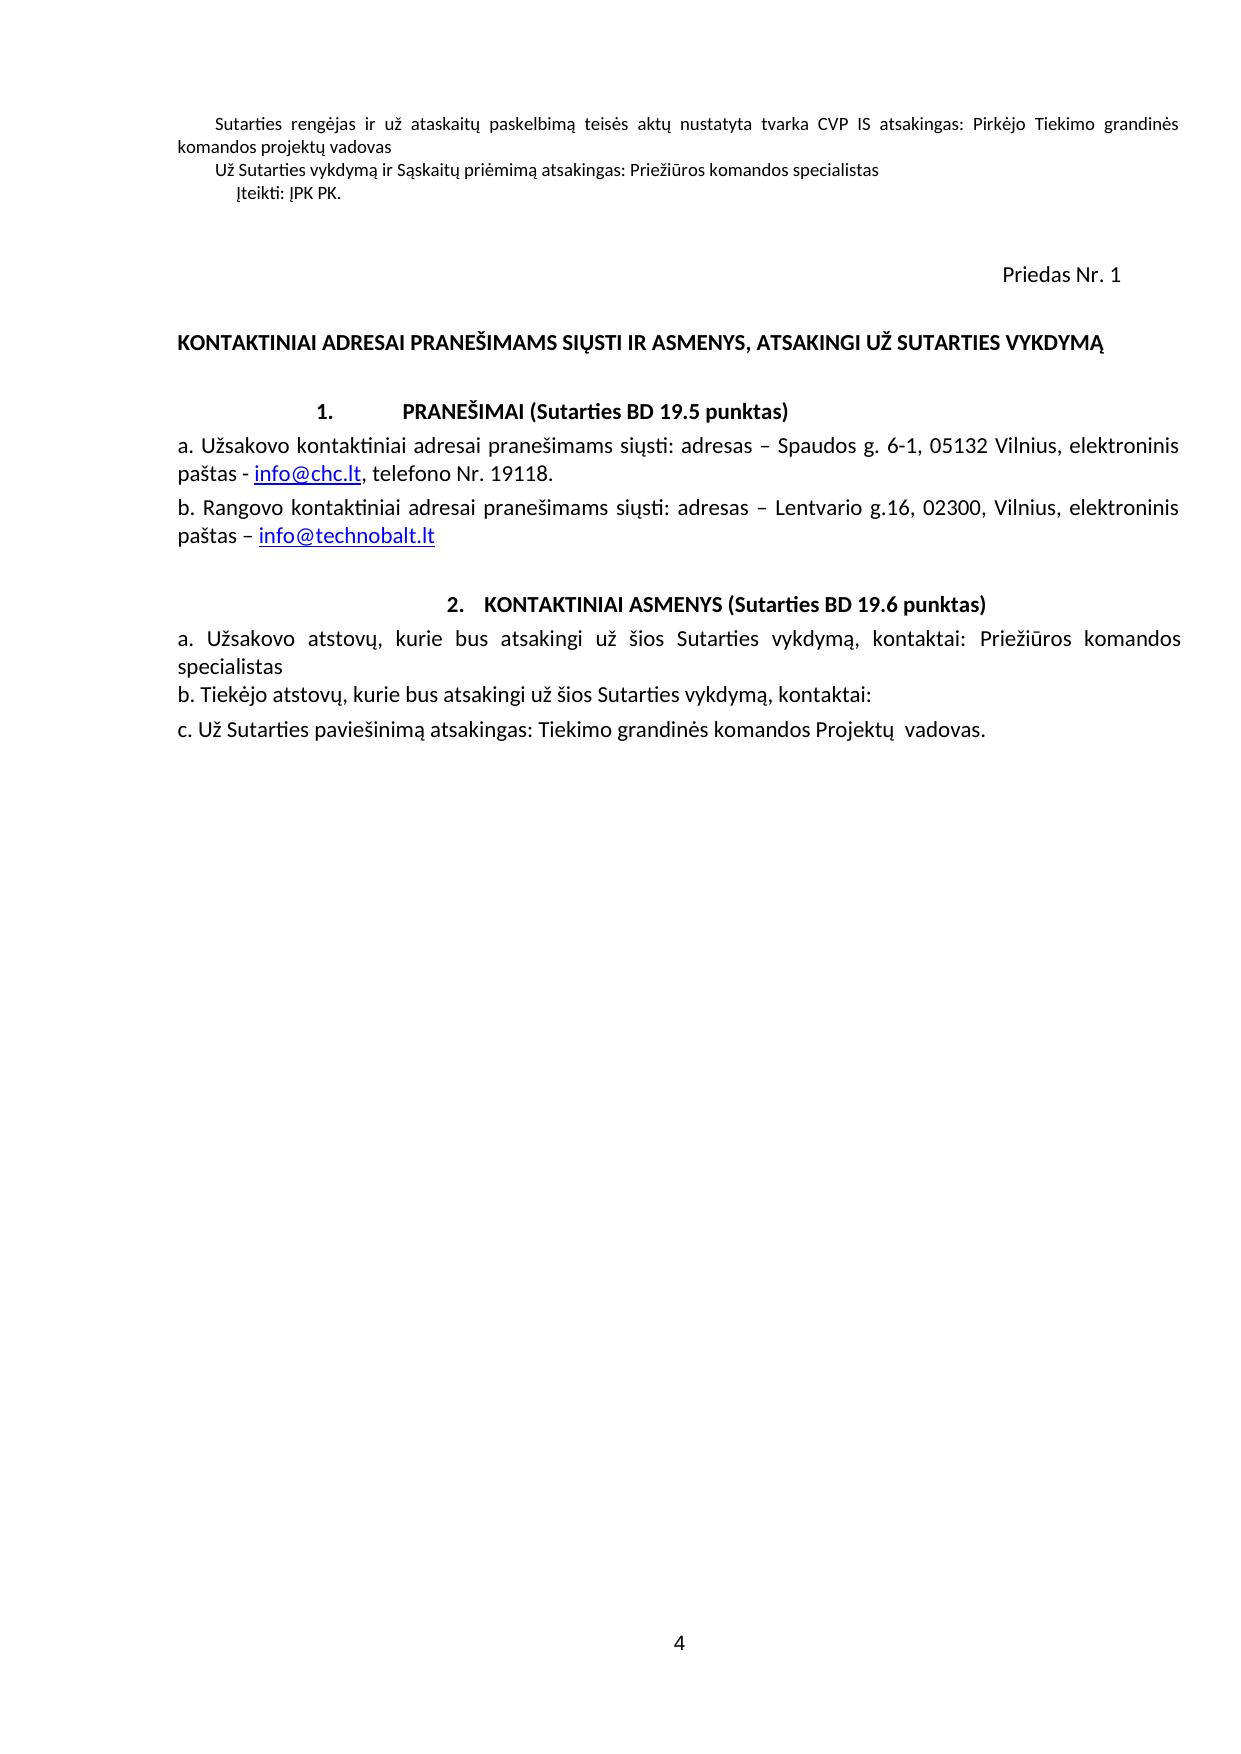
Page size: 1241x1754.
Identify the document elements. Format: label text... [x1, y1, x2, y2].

list KONTAKTINIAI ASMENYS (Sutarties BD 19.6 punktas) [252, 590, 1181, 618]
text Už Sutarties vykdymą ir Sąskaitų priėmimą atsakingas: Priežiūros komandos specialistas [177, 158, 1181, 181]
list PRANEŠIMAI (Sutarties BD 19.5 punktas) [177, 397, 1181, 425]
text Priedas Nr. 1 [1002, 260, 1181, 288]
text Sutarties rengėjas ir už ataskaitų paskelbimą teisės aktų nustatyta tvarka CVP IS atsakingas: Pirkėjo Tiekimo grandinės komandos projektų vadovas [177, 112, 1181, 158]
text a. Užsakovo kontaktiniai adresai pranešimams siųsti: adresas – Spaudos g. 6-1, 05132 Vilnius, elektroninis paštas - info@chc.lt, telefono Nr. 19118. [177, 431, 1181, 487]
text a. Užsakovo atstovų, kurie bus atsakingi už šios Sutarties vykdymą, kontaktai: Priežiūros komandos specialistas [177, 624, 1181, 680]
text KONTAKTINIAI ADRESAI PRANEŠIMAMS SIŲSTI IR ASMENYS, ATSAKINGI UŽ SUTARTIES VYKDYMĄ [177, 328, 1181, 356]
text Įteikti: ĮPK PK. [177, 181, 1181, 204]
text b. Tiekėjo atstovų, kurie bus atsakingi už šios Sutarties vykdymą, kontaktai: [177, 680, 1181, 708]
text b. Rangovo kontaktiniai adresai pranešimams siųsti: adresas – Lentvario g.16, 02300, Vilnius, elektroninis paštas – info@technobalt.lt [177, 493, 1181, 549]
text c. Už Sutarties paviešinimą atsakingas: Tiekimo grandinės komandos Projektų vadovas. [177, 715, 1181, 743]
